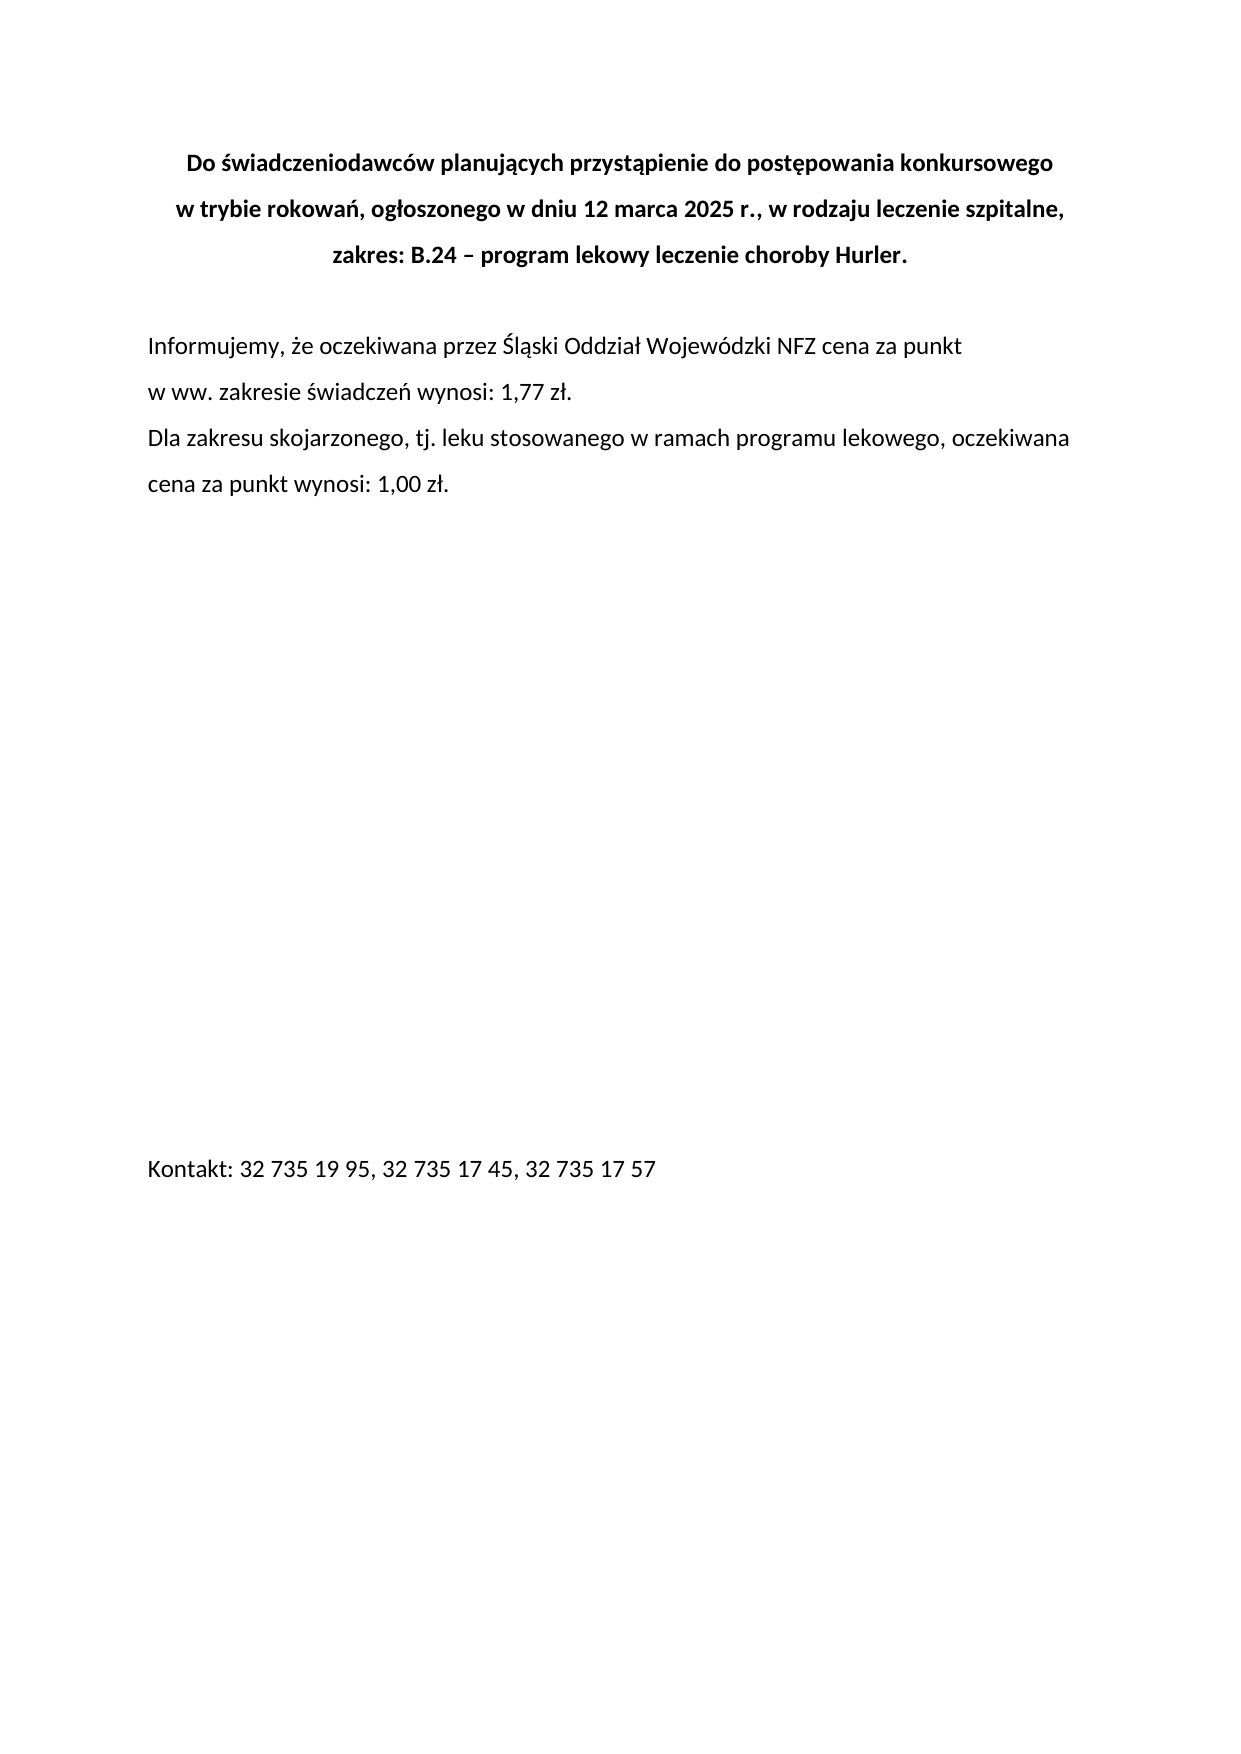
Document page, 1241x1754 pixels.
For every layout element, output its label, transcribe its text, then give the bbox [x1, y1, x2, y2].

text Dla zakresu skojarzonego, tj. leku stosowanego w ramach programu lekowego, oczekiwana cena za punkt wynosi: 1,00 zł. [148, 422, 1093, 498]
text Informujemy, że oczekiwana przez Śląski Oddział Wojewódzki NFZ cena za punkt w ww. zakresie świadczeń wynosi: 1,77 zł. [148, 331, 1093, 407]
text Kontakt: 32 735 19 95, 32 735 17 45, 32 735 17 57 [148, 1154, 1093, 1184]
text w trybie rokowań, ogłoszonego w dniu 12 marca 2025 r., w rodzaju leczenie szpitalne, zakres: B.24 – program lekowy leczenie choroby Hurler. [148, 193, 1093, 269]
text Do świadczeniodawców planujących przystąpienie do postępowania konkursowego [148, 148, 1093, 178]
